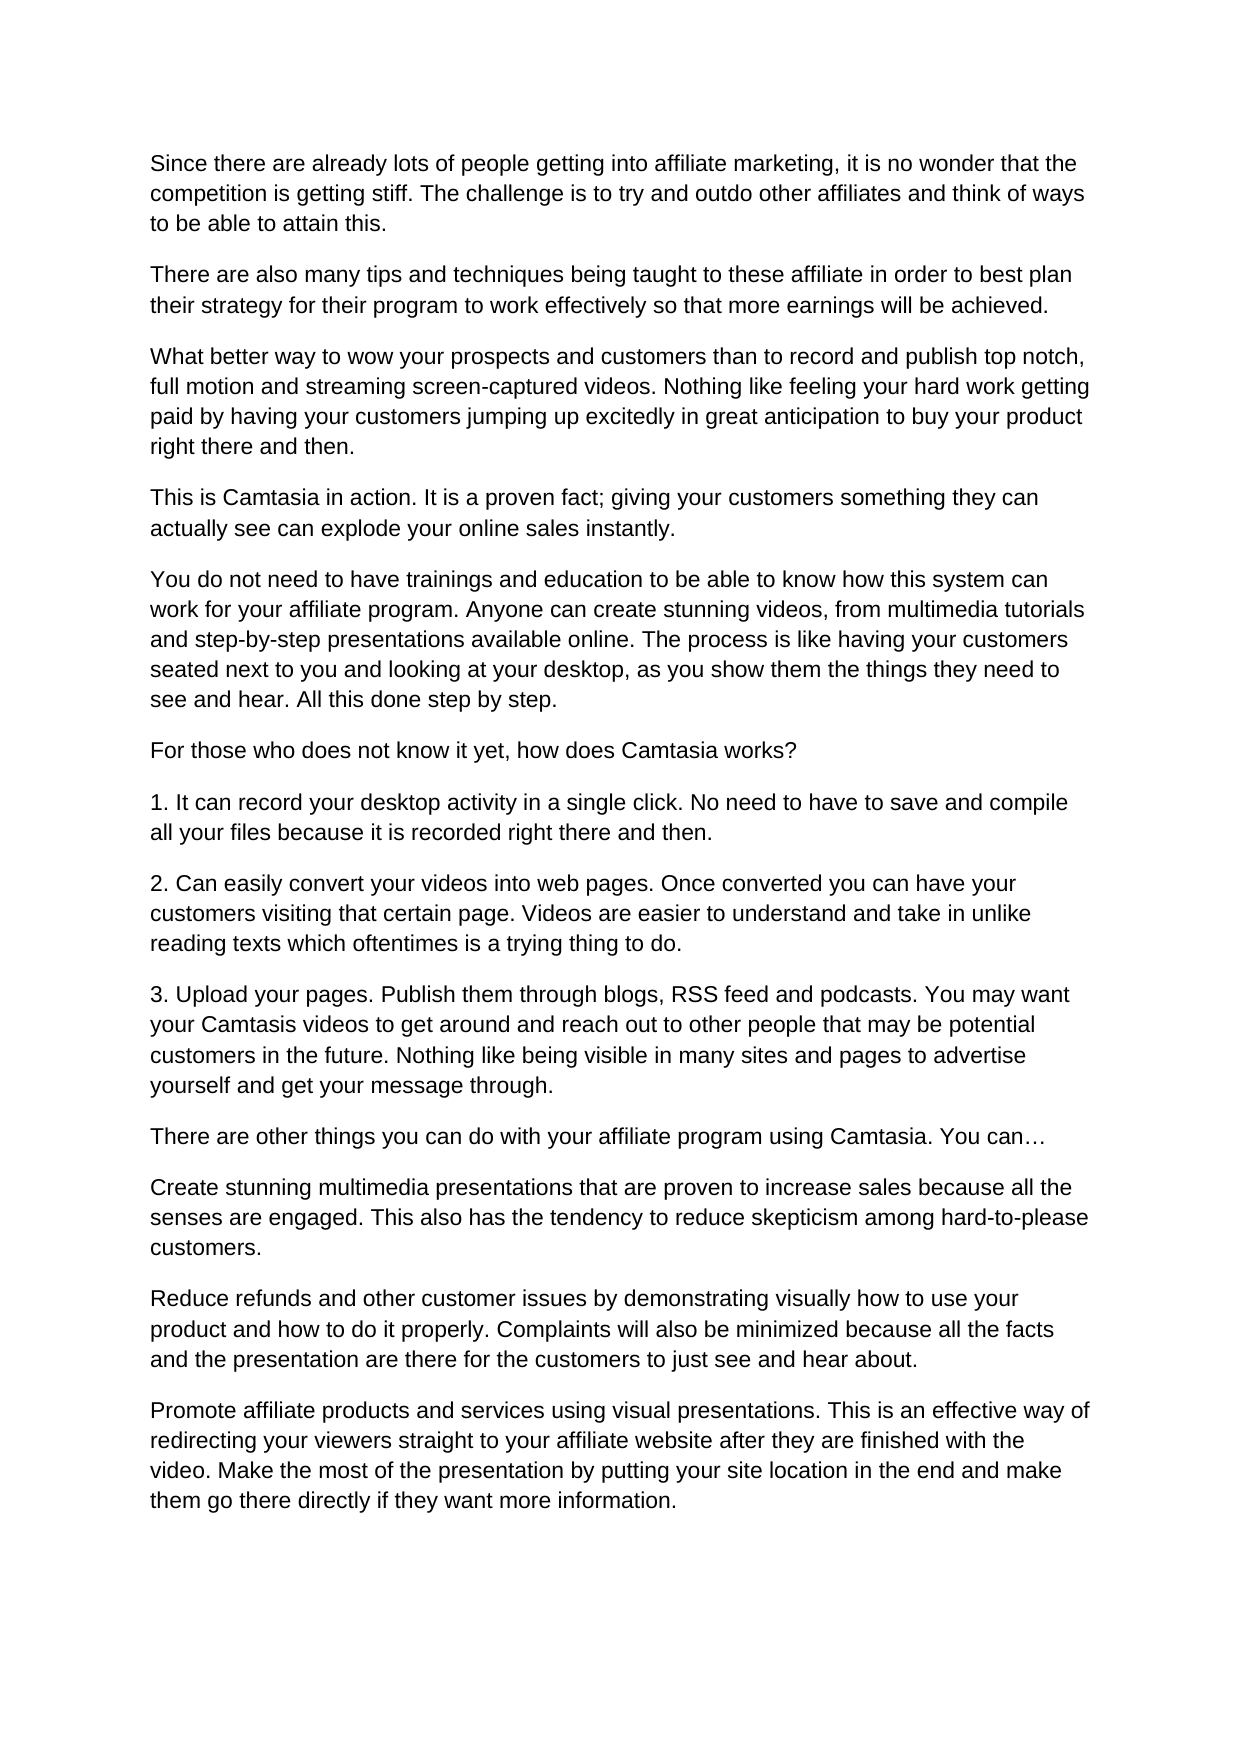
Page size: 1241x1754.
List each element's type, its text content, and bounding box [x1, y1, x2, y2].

text For those who does not know it yet, how does Camtasia works? [150, 737, 1090, 764]
text This is Camtasia in action. It is a proven fact; giving your customers something they can actually see can explode your online sales instantly. [150, 484, 1090, 541]
text 3. Upload your pages. Publish them through blogs, RSS feed and podcasts. You may want your Camtasis videos to get around and reach out to other people that may be potential customers in the future. Nothing like being visible in many sites and pages to advertise yourself and get your message through. [150, 981, 1090, 1098]
text What better way to wow your prospects and customers than to record and publish top notch, full motion and streaming screen-captured videos. Nothing like feeling your hard work getting paid by having your customers jumping up excitedly in great anticipation to buy your product right there and then. [150, 343, 1090, 460]
text Create stunning multimedia presentations that are proven to increase sales because all the senses are engaged. This also has the tendency to reduce skepticism among hard-to-please customers. [150, 1174, 1090, 1261]
text Since there are already lots of people getting into affiliate marketing, it is no wonder that the competition is getting stiff. The challenge is to try and outdo other affiliates and think of ways to be able to attain this. [150, 150, 1090, 237]
text Promote affiliate products and services using visual presentations. This is an effective way of redirecting your viewers straight to your affiliate website after they are finished with the video. Make the most of the presentation by putting your site location in the end and make them go there directly if they want more information. [150, 1397, 1090, 1514]
text There are also many tips and techniques being taught to these affiliate in order to best plan their strategy for their program to work effectively so that more earnings will be achieved. [150, 261, 1090, 318]
text 1. It can record your desktop activity in a single click. No need to have to save and compile all your files because it is recorded right there and then. [150, 788, 1090, 845]
text You do not need to have trainings and education to be able to know how this system can work for your affiliate program. Anyone can create stunning videos, from multimedia tutorials and step-by-step presentations available online. The process is like having your customers seated next to you and looking at your desktop, as you show them the things they need to see and hear. All this done step by step. [150, 566, 1090, 713]
text Reduce refunds and other customer issues by demonstrating visually how to use your product and how to do it properly. Complaints will also be minimized because all the facts and the presentation are there for the customers to just see and hear about. [150, 1285, 1090, 1372]
text 2. Can easily convert your videos into web pages. Once converted you can have your customers visiting that certain page. Videos are easier to understand and take in unlike reading texts which oftentimes is a trying thing to do. [150, 870, 1090, 957]
text There are other things you can do with your affiliate program using Camtasia. You can… [150, 1123, 1090, 1149]
